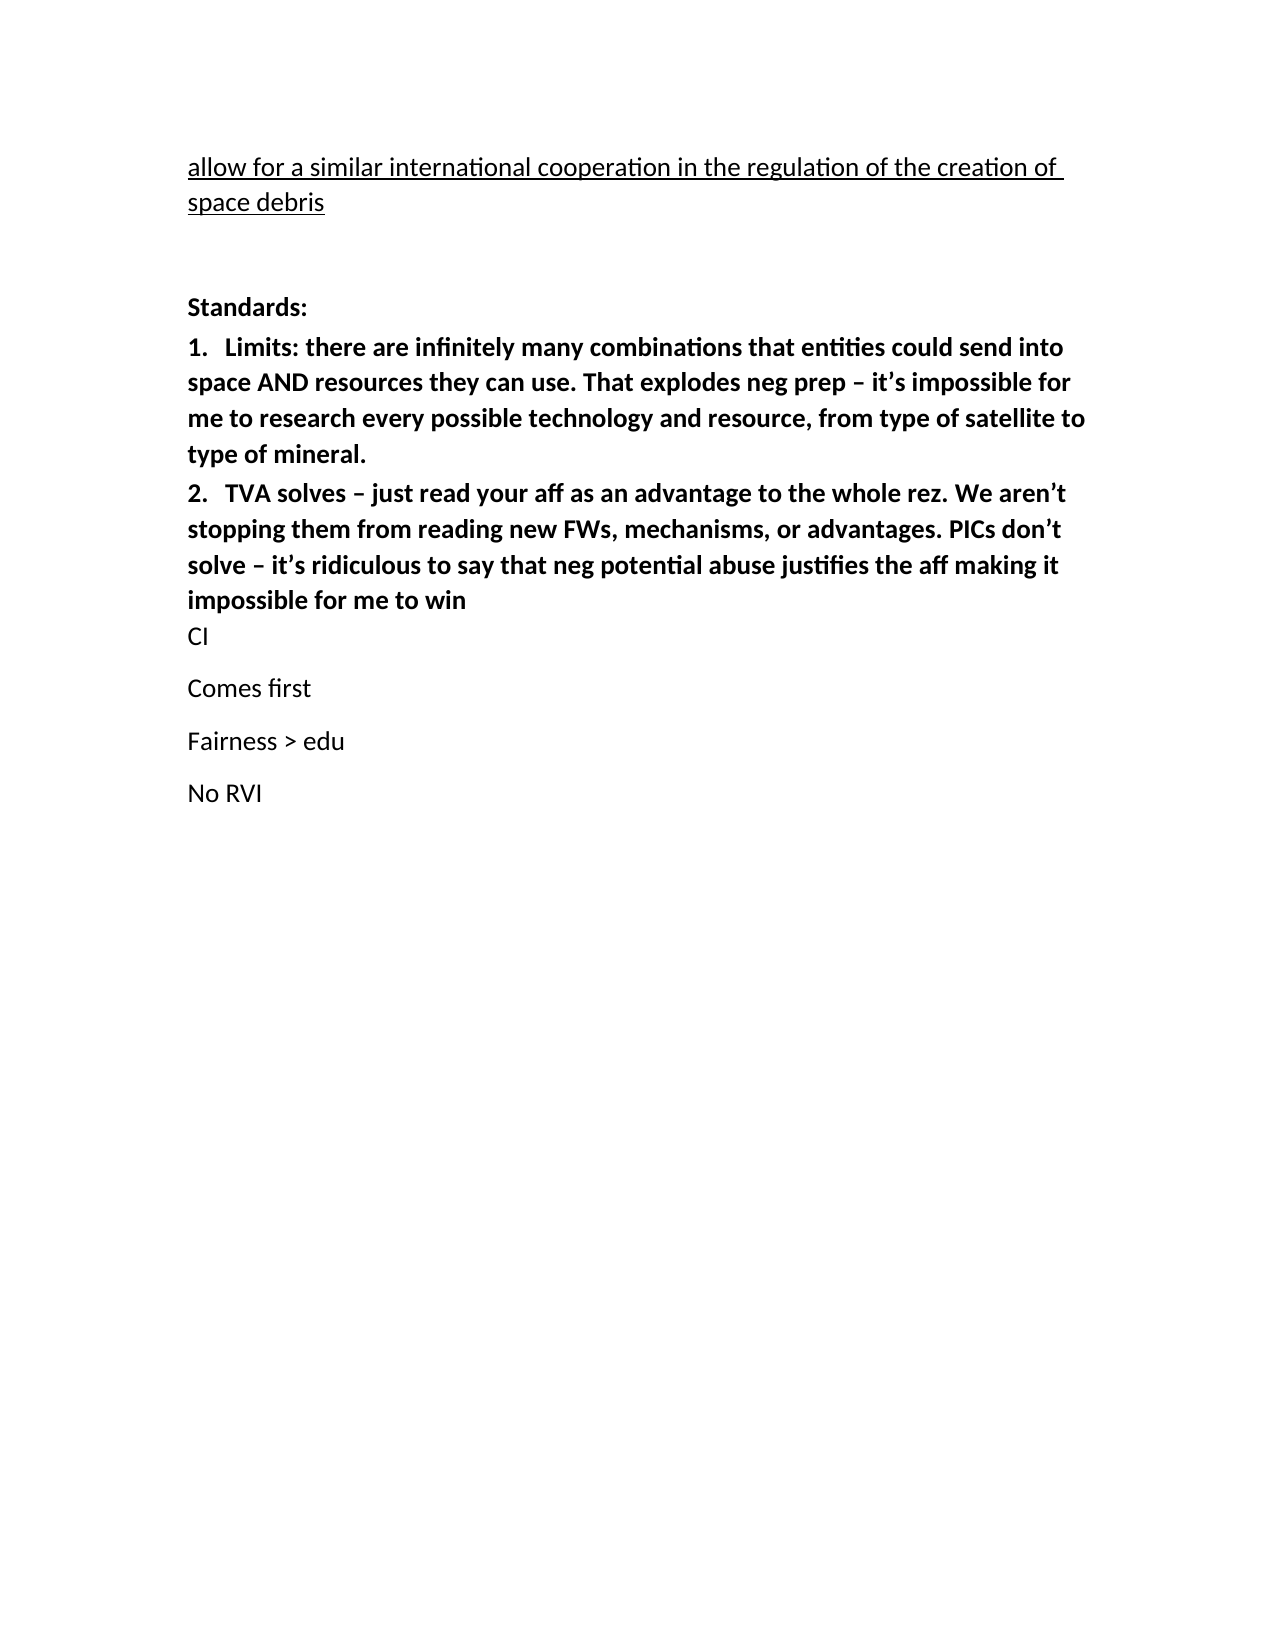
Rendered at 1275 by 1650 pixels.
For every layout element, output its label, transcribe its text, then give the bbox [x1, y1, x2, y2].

text Fairness > edu [187, 724, 1087, 757]
text CI [187, 619, 1087, 652]
text No RVI [187, 776, 1087, 809]
subtitle TVA solves – just read your aff as an advantage to the whole rez. We aren’t stopping them from reading new FWs, mechanisms, or advantages. PICs don’t solve – it’s ridiculous to say that neg potential abuse justifies the aff making it impossible for me to win [187, 477, 1087, 617]
subtitle Standards: [187, 290, 1087, 323]
subtitle Limits: there are infinitely many combinations that entities could send into space AND resources they can use. That explodes neg prep – it’s impossible for me to research every possible technology and resource, from type of satellite to type of mineral. [187, 330, 1087, 470]
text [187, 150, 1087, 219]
text Comes first [187, 671, 1087, 704]
